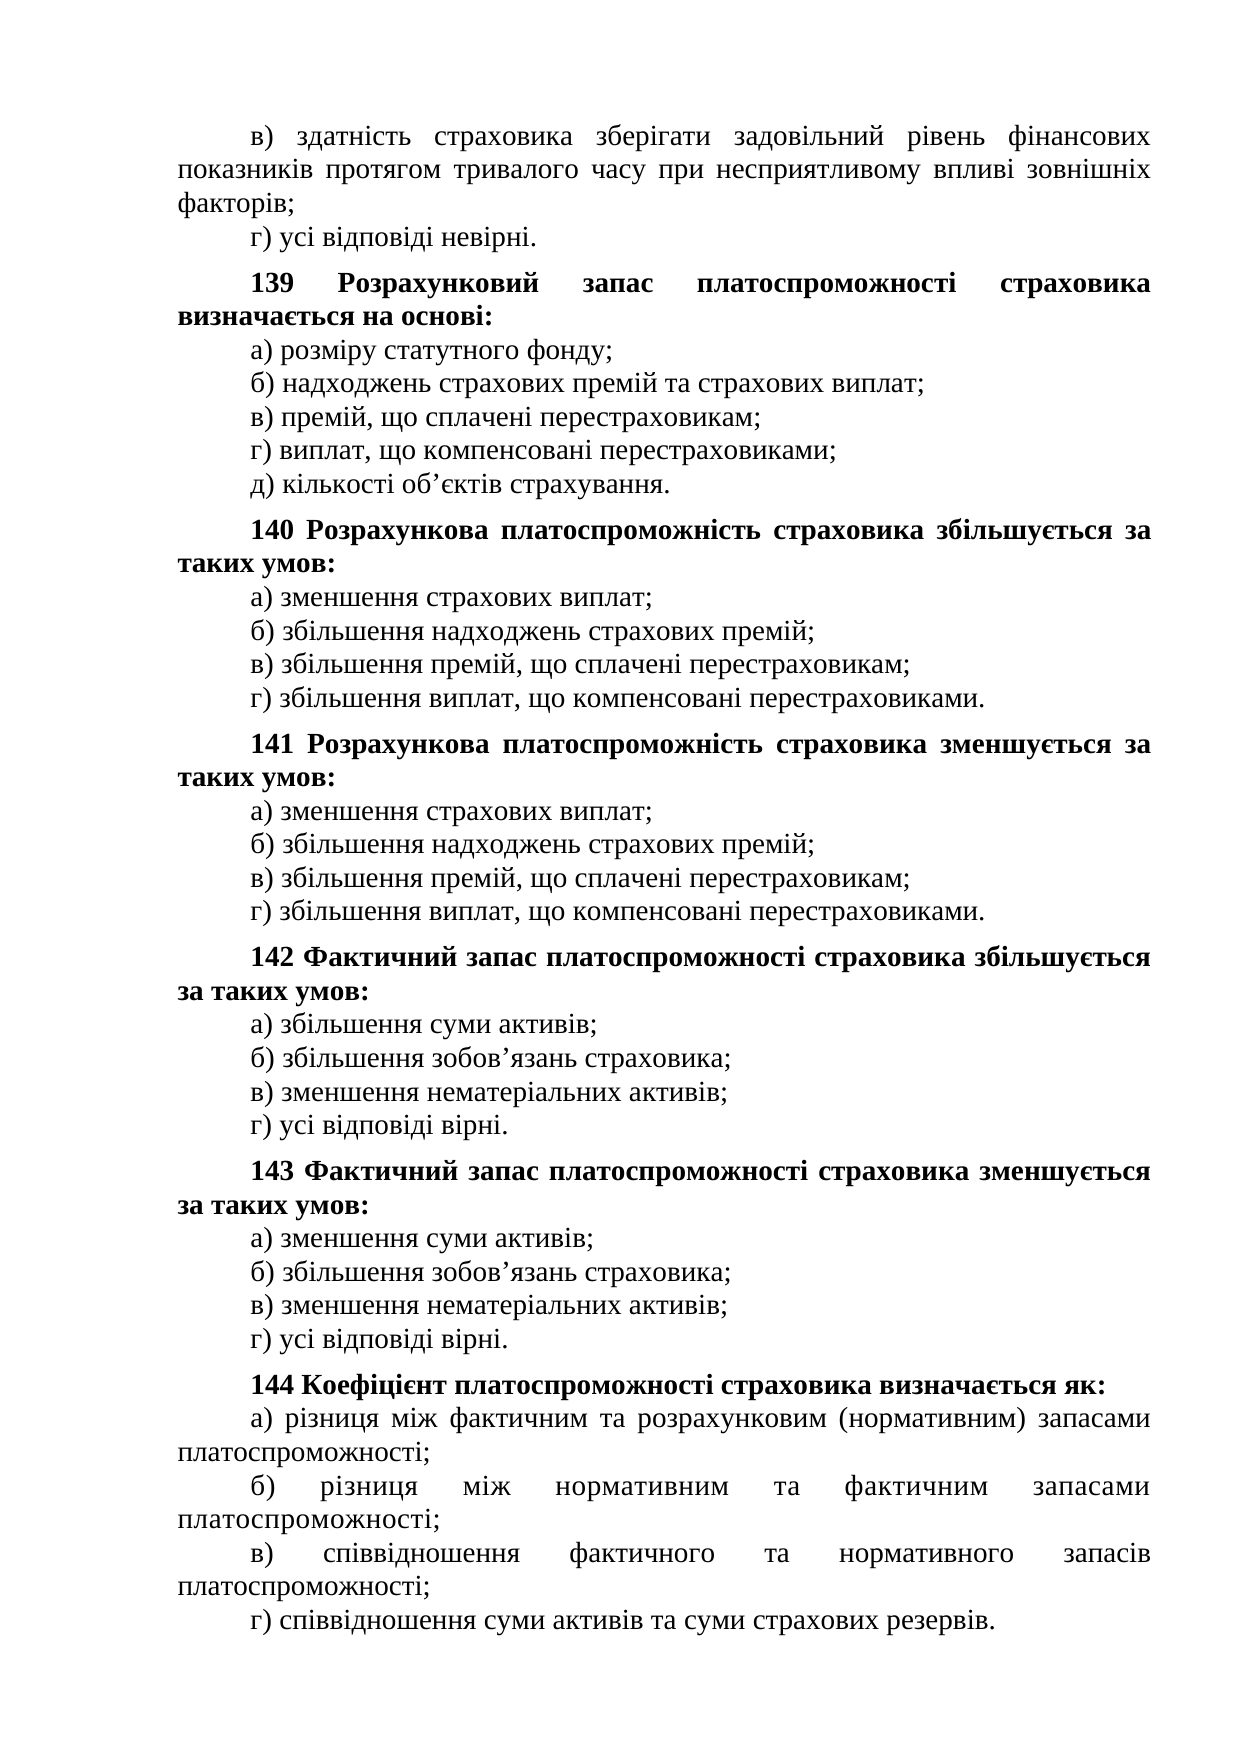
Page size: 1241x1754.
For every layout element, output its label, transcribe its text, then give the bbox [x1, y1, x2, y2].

text 141 Розрахункова платоспроможність страховика зменшується за таких умов: [177, 726, 1152, 793]
text б) різниця між нормативним та фактичним запасами платоспроможності; [177, 1468, 1152, 1535]
text г) збільшення виплат, що компенсовані перестраховиками. [177, 680, 1152, 713]
text в) зменшення нематеріальних активів; [177, 1074, 1152, 1107]
text 139 Розрахунковий запас платоспроможності страховика визначається на основі: [177, 265, 1152, 332]
text г) збільшення виплат, що компенсовані перестраховиками. [177, 893, 1152, 927]
text а) зменшення страхових виплат; [177, 793, 1152, 826]
text г) усі відповіді невірні. [177, 219, 1152, 252]
text а) розміру статутного фонду; [177, 332, 1152, 365]
text 140 Розрахункова платоспроможність страховика збільшується за таких умов: [177, 512, 1152, 579]
text 144 Коефіцієнт платоспроможності страховика визначається як: [177, 1367, 1152, 1401]
text в) премій, що сплачені перестраховикам; [177, 399, 1152, 432]
text в) збільшення премій, що сплачені перестраховикам; [177, 646, 1152, 680]
text а) збільшення суми активів; [177, 1007, 1152, 1040]
text б) збільшення зобов’язань страховика; [177, 1254, 1152, 1287]
text б) збільшення надходжень страхових премій; [177, 613, 1152, 646]
text б) надходжень страхових премій та страхових виплат; [177, 365, 1152, 399]
text 143 Фактичний запас платоспроможності страховика зменшується за таких умов: [177, 1153, 1152, 1220]
text а) різниця між фактичним та розрахунковим (нормативним) запасами платоспроможності; [177, 1401, 1152, 1468]
text а) зменшення суми активів; [177, 1220, 1152, 1254]
text в) співвідношення фактичного та нормативного запасів платоспроможності; [177, 1535, 1152, 1602]
text г) виплат, що компенсовані перестраховиками; [177, 432, 1152, 466]
text г) усі відповіді вірні. [177, 1321, 1152, 1354]
text в) зменшення нематеріальних активів; [177, 1287, 1152, 1321]
text г) співвідношення суми активів та суми страхових резервів. [177, 1602, 1152, 1635]
text б) збільшення надходжень страхових премій; [177, 826, 1152, 860]
text 142 Фактичний запас платоспроможності страховика збільшується за таких умов: [177, 939, 1152, 1007]
text д) кількості об’єктів страхування. [177, 466, 1152, 499]
text а) зменшення страхових виплат; [177, 579, 1152, 613]
text г) усі відповіді вірні. [177, 1107, 1152, 1141]
text в) здатність страховика зберігати задовільний рівень фінансових показників протягом тривалого часу при несприятливому впливі зовнішніх факторів; [177, 118, 1152, 219]
text в) збільшення премій, що сплачені перестраховикам; [177, 860, 1152, 893]
text б) збільшення зобов’язань страховика; [177, 1040, 1152, 1074]
